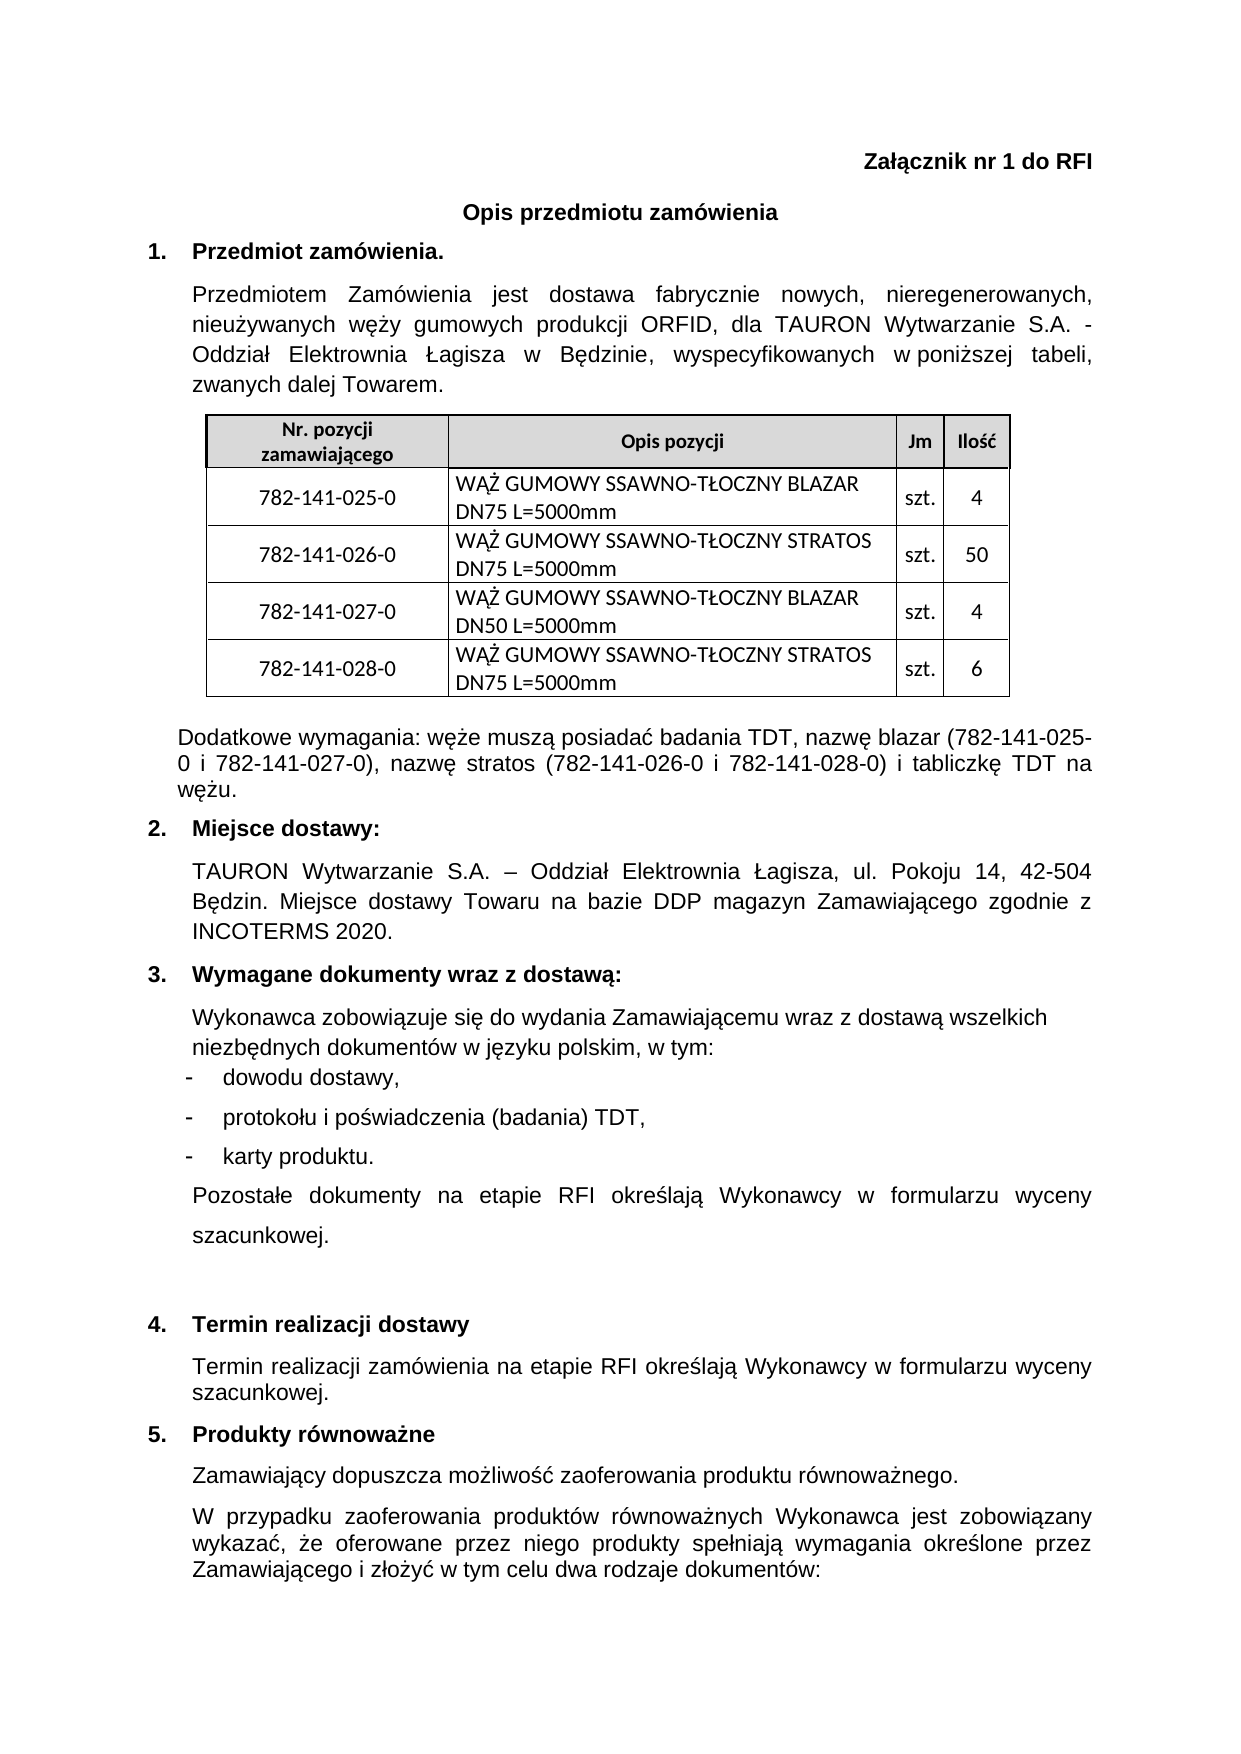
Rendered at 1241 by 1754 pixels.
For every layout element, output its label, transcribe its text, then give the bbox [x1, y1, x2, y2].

table_cell WĄŻ GUMOWY SSAWNO-TŁOCZNY STRATOS DN75 L=5000mm [449, 640, 896, 696]
table_cell WĄŻ GUMOWY SSAWNO-TŁOCZNY BLAZAR DN75 L=5000mm [449, 469, 896, 525]
list dowodu dostawy, [185, 1064, 1093, 1090]
list karty produktu. [185, 1143, 1093, 1169]
table_cell 50 [944, 525, 1009, 582]
table_cell 6 [944, 639, 1009, 696]
list Zamawiający dopuszcza możliwość zaoferowania produktu równoważnego. [192, 1462, 1093, 1488]
table_header Jm [897, 416, 943, 467]
table_cell szt. [897, 526, 943, 582]
text Opis przedmiotu zamówienia [148, 199, 1093, 225]
text Pozostałe dokumenty na etapie RFI określają Wykonawcy w formularzu wyceny szacunkowej. [192, 1182, 1093, 1248]
table_cell 782-141-025-0 [207, 468, 448, 525]
table_cell 4 [944, 467, 1009, 525]
text Termin realizacji zamówienia na etapie RFI określają Wykonawcy w formularzu wyceny szacunkowej. [192, 1353, 1093, 1406]
table_cell szt. [897, 583, 943, 639]
list Miejsce dostawy: [148, 815, 1093, 841]
table_cell WĄŻ GUMOWY SSAWNO-TŁOCZNY STRATOS DN75 L=5000mm [449, 526, 896, 582]
list Przedmiotem Zamówienia jest dostawa fabrycznie nowych, nieregenerowanych, nieużywanych węży gumowych produkcji ORFID, dla TAURON Wytwarzanie S.A. - Oddział Elektrownia Łagisza w Będzinie, wyspecyfikowanych w poniższej tabeli, zwanych dalej Towarem. [192, 281, 1093, 397]
table_cell WĄŻ GUMOWY SSAWNO-TŁOCZNY BLAZAR DN50 L=5000mm [449, 583, 896, 639]
table_cell 4 [944, 582, 1009, 639]
list Wykonawca zobowiązuje się do wydania Zamawiającemu wraz z dostawą wszelkich niezbędnych dokumentów w języku polskim, w tym: [192, 1004, 1093, 1060]
list W przypadku zaoferowania produktów równoważnych Wykonawca jest zobowiązany wykazać, że oferowane przez niego produkty spełniają wymagania określone przez Zamawiającego i złożyć w tym celu dwa rodzaje dokumentów: [192, 1503, 1093, 1582]
text Załącznik nr 1 do RFI [148, 148, 1093, 174]
table_cell szt. [897, 469, 943, 525]
list protokołu i poświadczenia (badania) TDT, [185, 1103, 1093, 1130]
table_cell szt. [897, 640, 943, 696]
table_header Ilość [945, 416, 1009, 467]
list Termin realizacji dostawy [148, 1311, 1093, 1338]
table_header Opis pozycji [449, 416, 896, 467]
list Przedmiot zamówienia. [148, 238, 1093, 264]
table_header Nr. pozycji zamawiającego [208, 416, 448, 467]
table_cell 782-141-028-0 [207, 639, 448, 696]
table_cell 782-141-026-0 [207, 525, 448, 582]
list Wymagane dokumenty wraz z dostawą: [148, 961, 1093, 987]
list Produkty równoważne [148, 1421, 1093, 1447]
table_cell 782-141-027-0 [207, 582, 448, 639]
text Dodatkowe wymagania: węże muszą posiadać badania TDT, nazwę blazar (782-141-025-0 i 782-141-027-0), nazwę stratos (782-141-026-0 i 782-141-028-0) i tabliczkę TDT na wężu. [177, 723, 1093, 803]
list TAURON Wytwarzanie S.A. – Oddział Elektrownia Łagisza, ul. Pokoju 14, 42-504 Będzin. Miejsce dostawy Towaru na bazie DDP magazyn Zamawiającego zgodnie z INCOTERMS 2020. [192, 858, 1093, 944]
